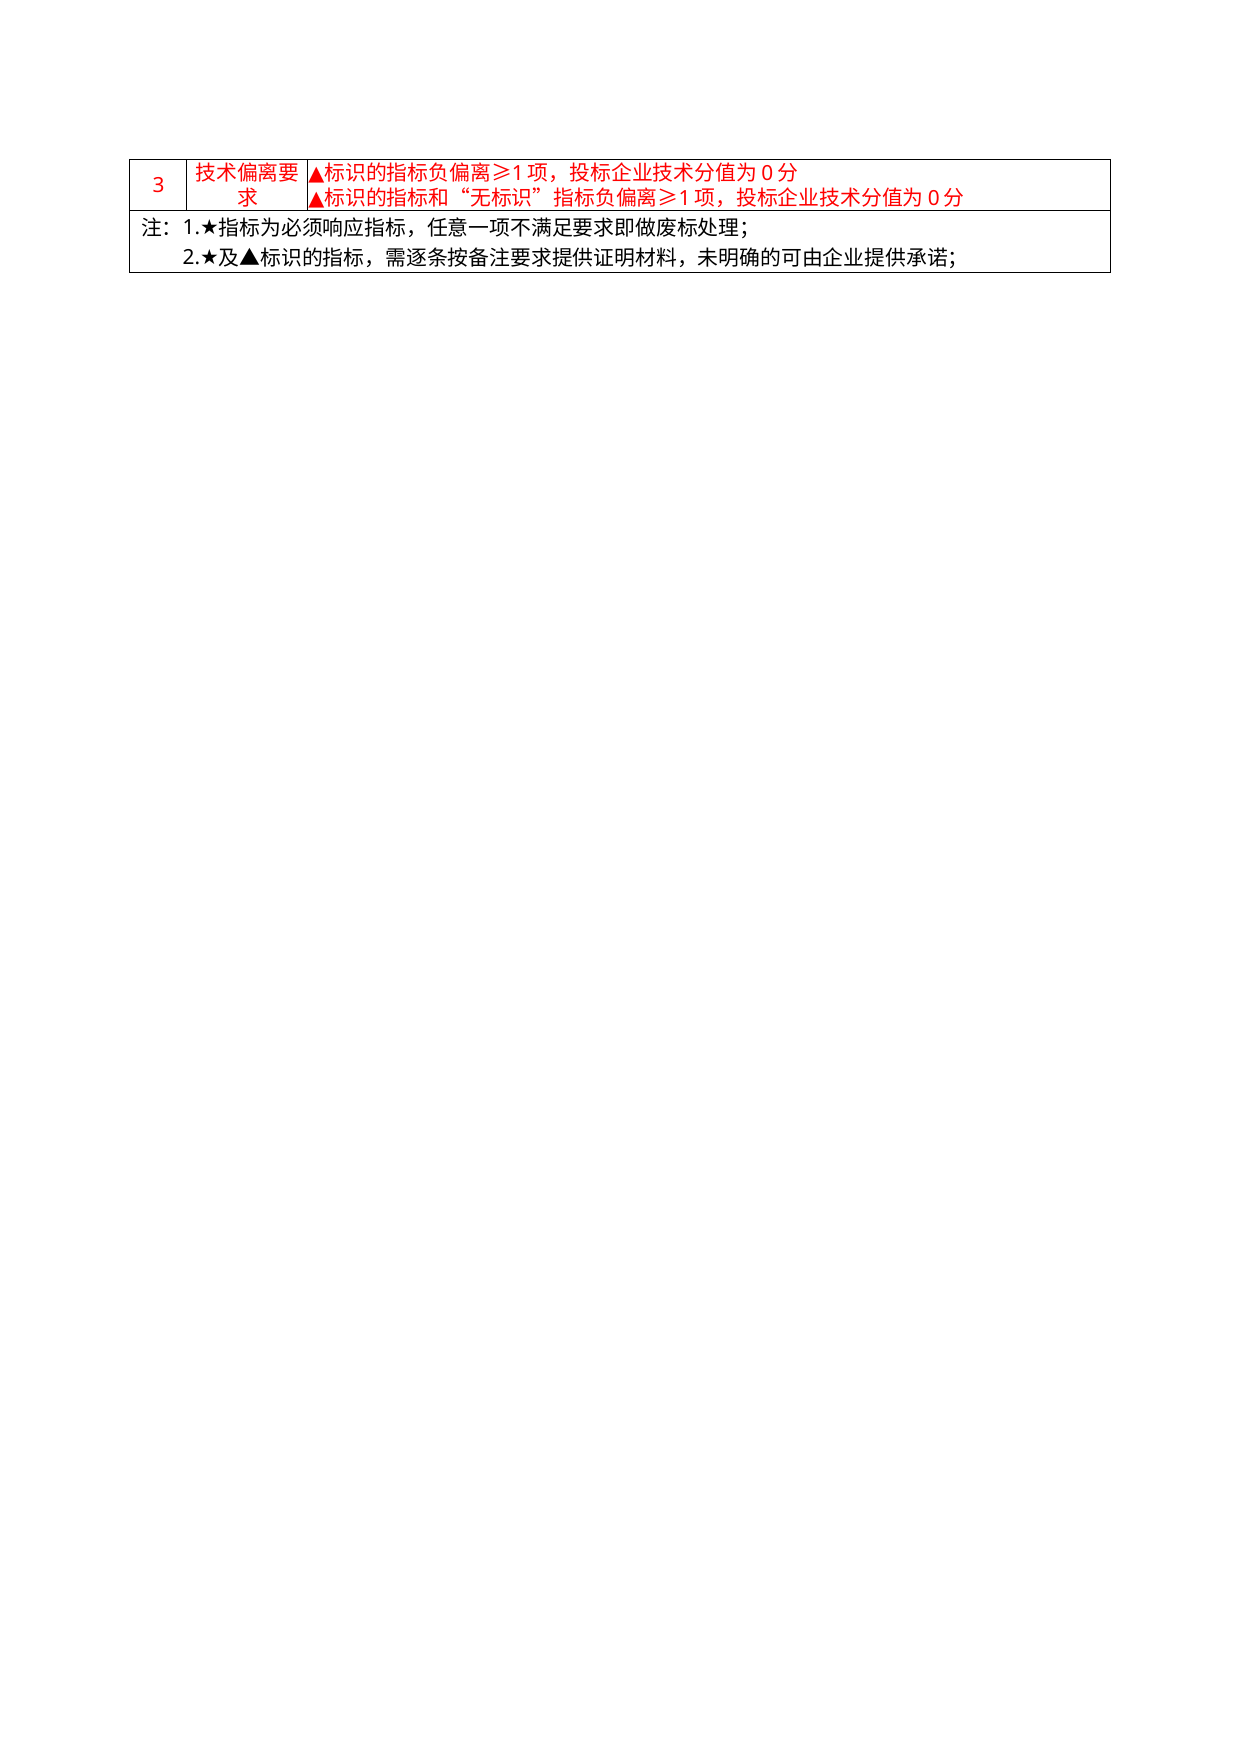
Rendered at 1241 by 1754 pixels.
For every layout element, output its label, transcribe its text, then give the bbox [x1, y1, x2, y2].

table_cell 3 [130, 160, 186, 210]
table_cell ▲标识的指标负偏离≥1项，投标企业技术分值为0分 ▲标识的指标和“无标识”指标负偏离≥1项，投标企业技术分值为0分 [308, 160, 1110, 210]
table_cell 注：1.★指标为必须响应指标，任意一项不满足要求即做废标处理； 2.★及▲标识的指标，需逐条按备注要求提供证明材料，未明确的可由企业提供承诺； [130, 211, 1110, 272]
table_cell 技术偏离要求 [187, 160, 307, 210]
